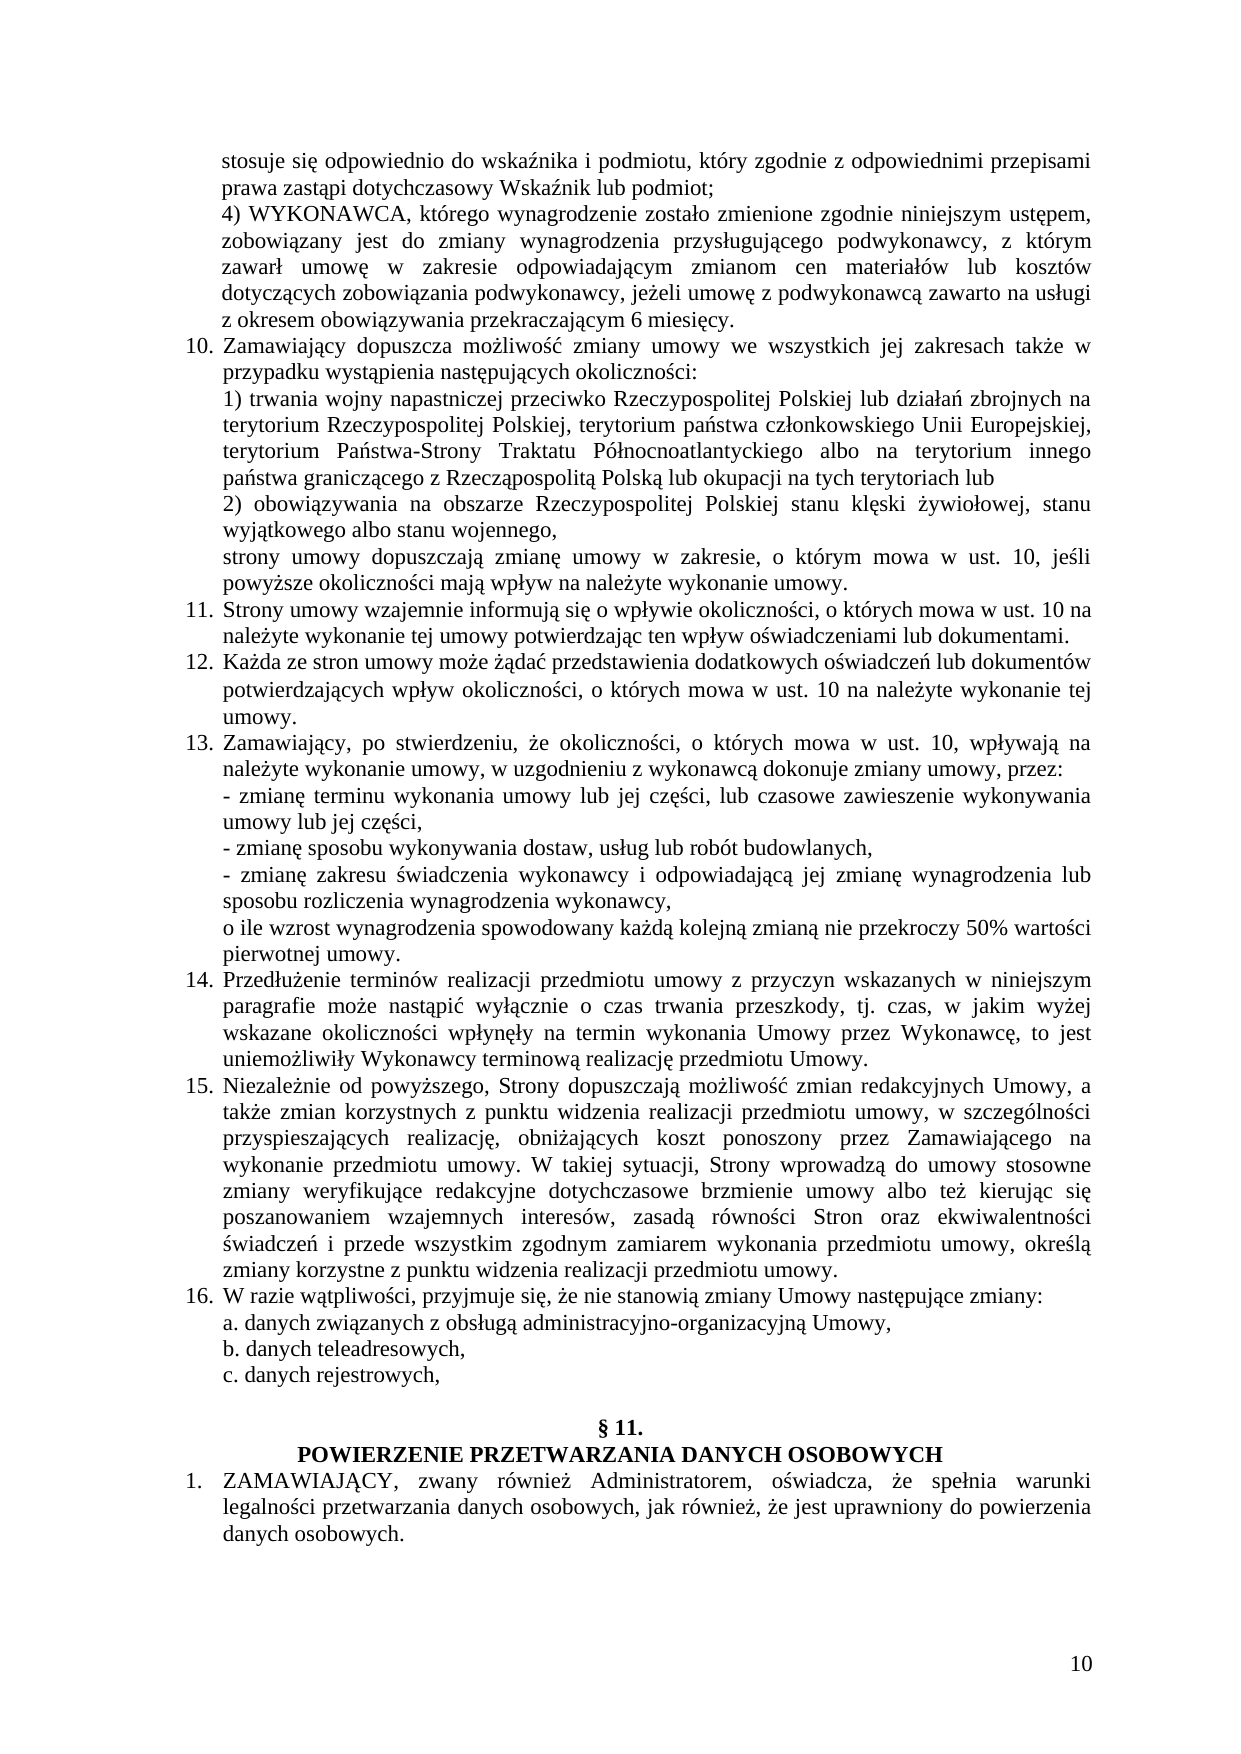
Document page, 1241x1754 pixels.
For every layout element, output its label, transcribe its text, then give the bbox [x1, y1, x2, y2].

list - zmianę zakresu świadczenia wykonawcy i odpowiadającą jej zmianę wynagrodzenia lub sposobu rozliczenia wynagrodzenia wykonawcy, [223, 861, 1093, 913]
list a. danych związanych z obsługą administracyjno-organizacyjną Umowy, [223, 1309, 1093, 1335]
text POWIERZENIE PRZETWARZANIA DANYCH OSOBOWYCH [148, 1441, 1093, 1467]
text 4) WYKONAWCA, którego wynagrodzenie zostało zmienione zgodnie niniejszym ustępem, zobowiązany jest do zmiany wynagrodzenia przysługującego podwykonawcy, z którym zawarł umowę w zakresie odpowiadającym zmianom cen materiałów lub kosztów dotyczących zobowiązania podwykonawcy, jeżeli umowę z podwykonawcą zawarto na usługi z okresem obowiązywania przekraczającym 6 miesięcy. [221, 200, 1093, 332]
list c. danych rejestrowych, [223, 1362, 1093, 1388]
list Zamawiający dopuszcza możliwość zmiany umowy we wszystkich jej zakresach także w przypadku wystąpienia następujących okoliczności: [185, 332, 1093, 385]
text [221, 148, 1093, 200]
list Przedłużenie terminów realizacji przedmiotu umowy z przyczyn wskazanych w niniejszym paragrafie może nastąpić wyłącznie o czas trwania przeszkody, tj. czas, w jakim wyżej wskazane okoliczności wpłynęły na termin wykonania Umowy przez Wykonawcę, to jest uniemożliwiły Wykonawcy terminową realizację przedmiotu Umowy. [185, 966, 1093, 1072]
list strony umowy dopuszczają zmianę umowy w zakresie, o którym mowa w ust. 10, jeśli powyższe okoliczności mają wpływ na należyte wykonanie umowy. [223, 543, 1093, 596]
text § 11. [148, 1414, 1093, 1441]
list 1) trwania wojny napastniczej przeciwko Rzeczypospolitej Polskiej lub działań zbrojnych na terytorium Rzeczypospolitej Polskiej, terytorium państwa członkowskiego Unii Europejskiej, terytorium Państwa-Strony Traktatu Północnoatlantyckiego albo na terytorium innego państwa graniczącego z Rzecząpospolitą Polską lub okupacji na tych terytoriach lub [223, 385, 1093, 490]
list - zmianę terminu wykonania umowy lub jej części, lub czasowe zawieszenie wykonywania umowy lub jej części, [223, 782, 1093, 834]
list Strony umowy wzajemnie informują się o wpływie okoliczności, o których mowa w ust. 10 na należyte wykonanie tej umowy potwierdzając ten wpływ oświadczeniami lub dokumentami. [185, 596, 1093, 648]
list 2) obowiązywania na obszarze Rzeczypospolitej Polskiej stanu klęski żywiołowej, stanu wyjątkowego albo stanu wojennego, [223, 490, 1093, 543]
list Każda ze stron umowy może żądać przedstawienia dodatkowych oświadczeń lub dokumentów potwierdzających wpływ okoliczności, o których mowa w ust. 10 na należyte wykonanie tej umowy. [185, 648, 1093, 729]
list ZAMAWIAJĄCY, zwany również Administratorem, oświadcza, że spełnia warunki legalności przetwarzania danych osobowych, jak również, że jest uprawniony do powierzenia danych osobowych. [185, 1467, 1093, 1546]
list - zmianę sposobu wykonywania dostaw, usług lub robót budowlanych, [223, 834, 1093, 861]
list W razie wątpliwości, przyjmuje się, że nie stanowią zmiany Umowy następujące zmiany: [185, 1282, 1093, 1309]
list Zamawiający, po stwierdzeniu, że okoliczności, o których mowa w ust. 10, wpływają na należyte wykonanie umowy, w uzgodnieniu z wykonawcą dokonuje zmiany umowy, przez: [185, 729, 1093, 782]
list Niezależnie od powyższego, Strony dopuszczają możliwość zmian redakcyjnych Umowy, a także zmian korzystnych z punktu widzenia realizacji przedmiotu umowy, w szczególności przyspieszających realizację, obniżających koszt ponoszony przez Zamawiającego na wykonanie przedmiotu umowy. W takiej sytuacji, Strony wprowadzą do umowy stosowne zmiany weryfikujące redakcyjne dotychczasowe brzmienie umowy albo też kierując się poszanowaniem wzajemnych interesów, zasadą równości Stron oraz ekwiwalentności świadczeń i przede wszystkim zgodnym zamiarem wykonania przedmiotu umowy, określą zmiany korzystne z punktu widzenia realizacji przedmiotu umowy. [185, 1072, 1093, 1282]
list o ile wzrost wynagrodzenia spowodowany każdą kolejną zmianą nie przekroczy 50% wartości pierwotnej umowy. [223, 913, 1093, 966]
list b. danych teleadresowych, [223, 1335, 1093, 1362]
